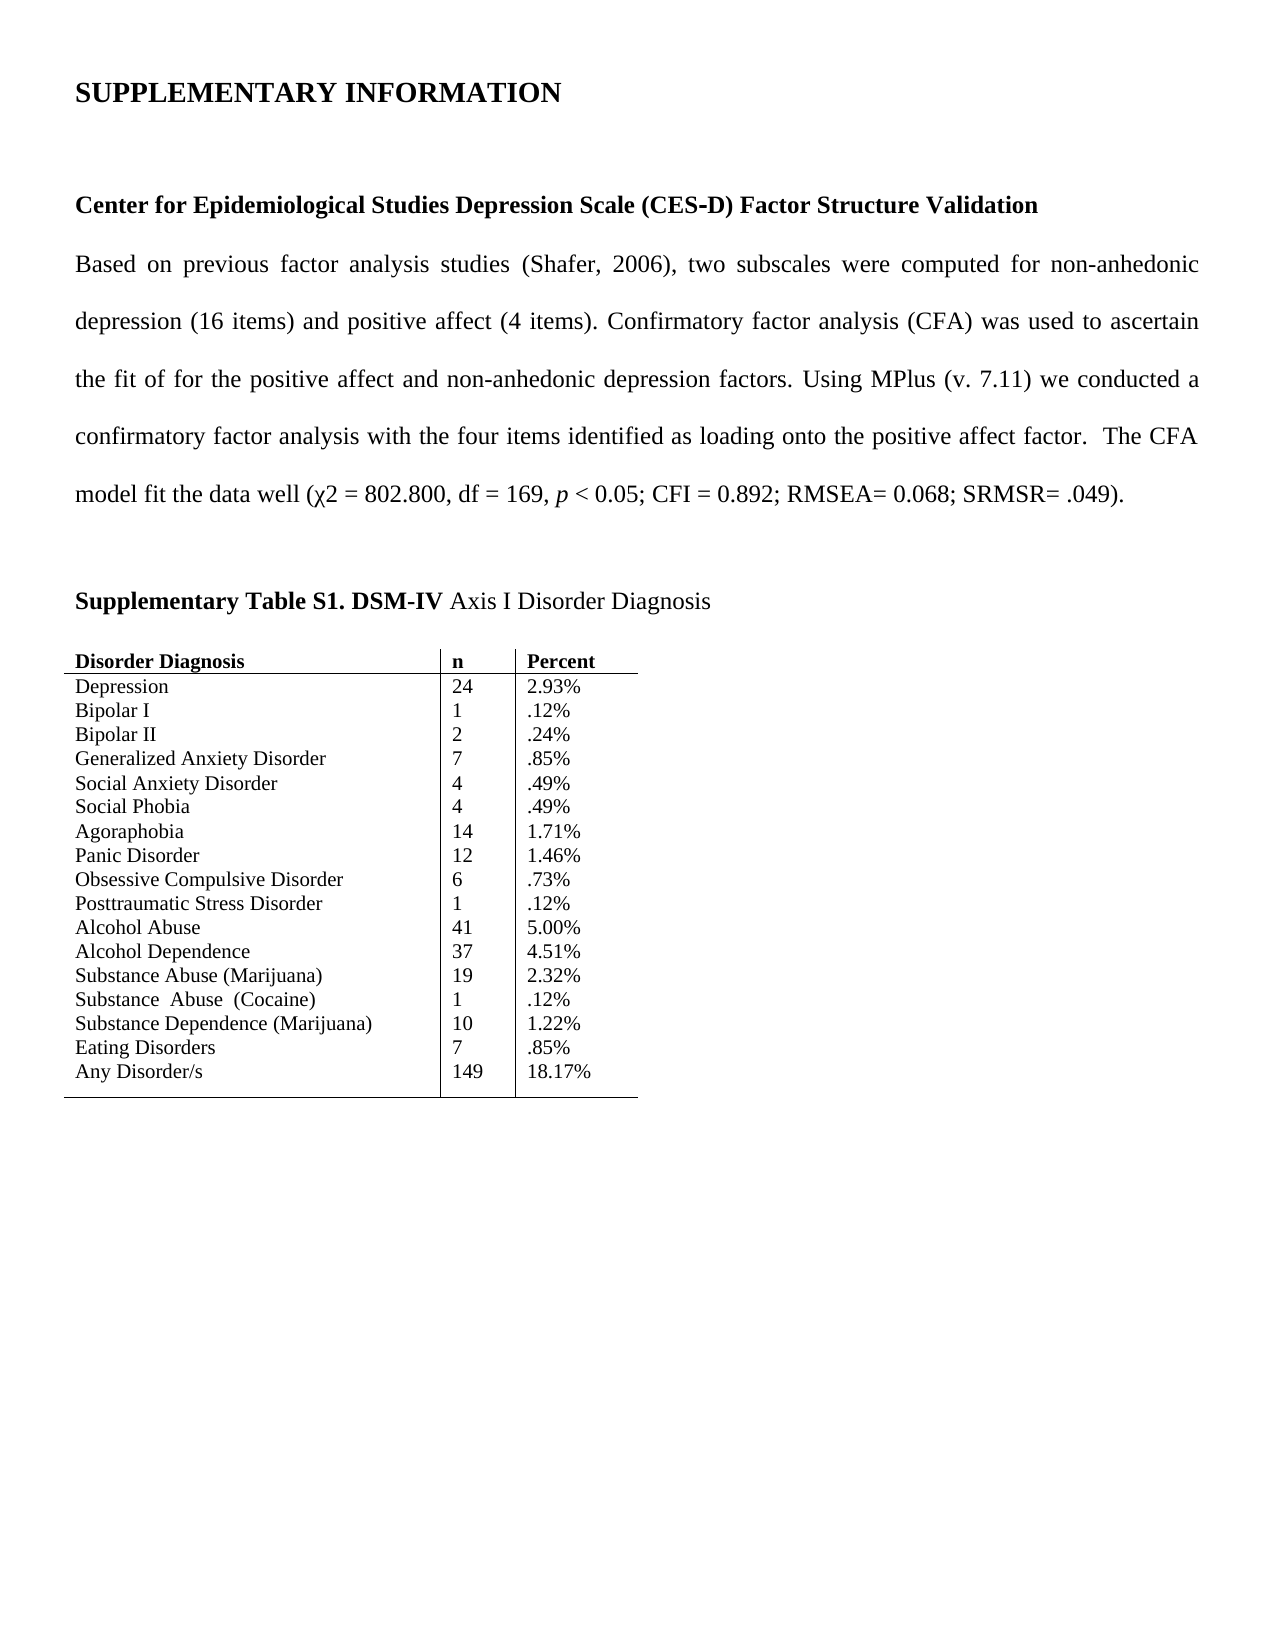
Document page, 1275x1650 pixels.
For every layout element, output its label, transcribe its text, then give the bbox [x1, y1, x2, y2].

text Center for Epidemiological Studies Depression Scale (CES‐D) Factor Structure Validation [75, 188, 1200, 218]
table_header Disorder Diagnosis [64, 649, 440, 673]
table_header Percent [516, 649, 637, 673]
text Supplementary Table S1. DSM-IV Axis I Disorder Diagnosis [75, 586, 1200, 614]
table_cell 2.93% .12% .24% .85% .49% .49% 1.71% 1.46% .73% .12% 5.00% 4.51% 2.32% .12% 1.22% .85% 18.17% [516, 674, 637, 1097]
table_cell 24 1 2 7 4 4 14 12 6 1 41 37 19 1 10 7 149 [441, 674, 515, 1097]
text Based on previous factor analysis studies (Shafer, 2006), two subscales were computed for non-anhedonic depression (16 items) and positive affect (4 items). Confirmatory factor analysis (CFA) was used to ascertain the fit of for the positive affect and non-anhedonic depression factors. Using MPlus (v. 7.11) we conducted a confirmatory factor analysis with the four items identified as loading onto the positive affect factor. The CFA model fit the data well (χ2 = 802.800, df = 169, p < 0.05; CFI = 0.892; RMSEA= 0.068; SRMSR= .049). [75, 249, 1200, 507]
table_header n [441, 649, 515, 673]
table_cell Depression Bipolar I Bipolar II Generalized Anxiety Disorder Social Anxiety Disorder Social Phobia Agoraphobia Panic Disorder Obsessive Compulsive Disorder Posttraumatic Stress Disorder Alcohol Abuse Alcohol Dependence Substance Abuse (Marijuana) Substance Abuse (Cocaine) Substance Dependence (Marijuana) Eating Disorders Any Disorder/s [64, 674, 440, 1097]
text SUPPLEMENTARY INFORMATION [75, 75, 1200, 108]
